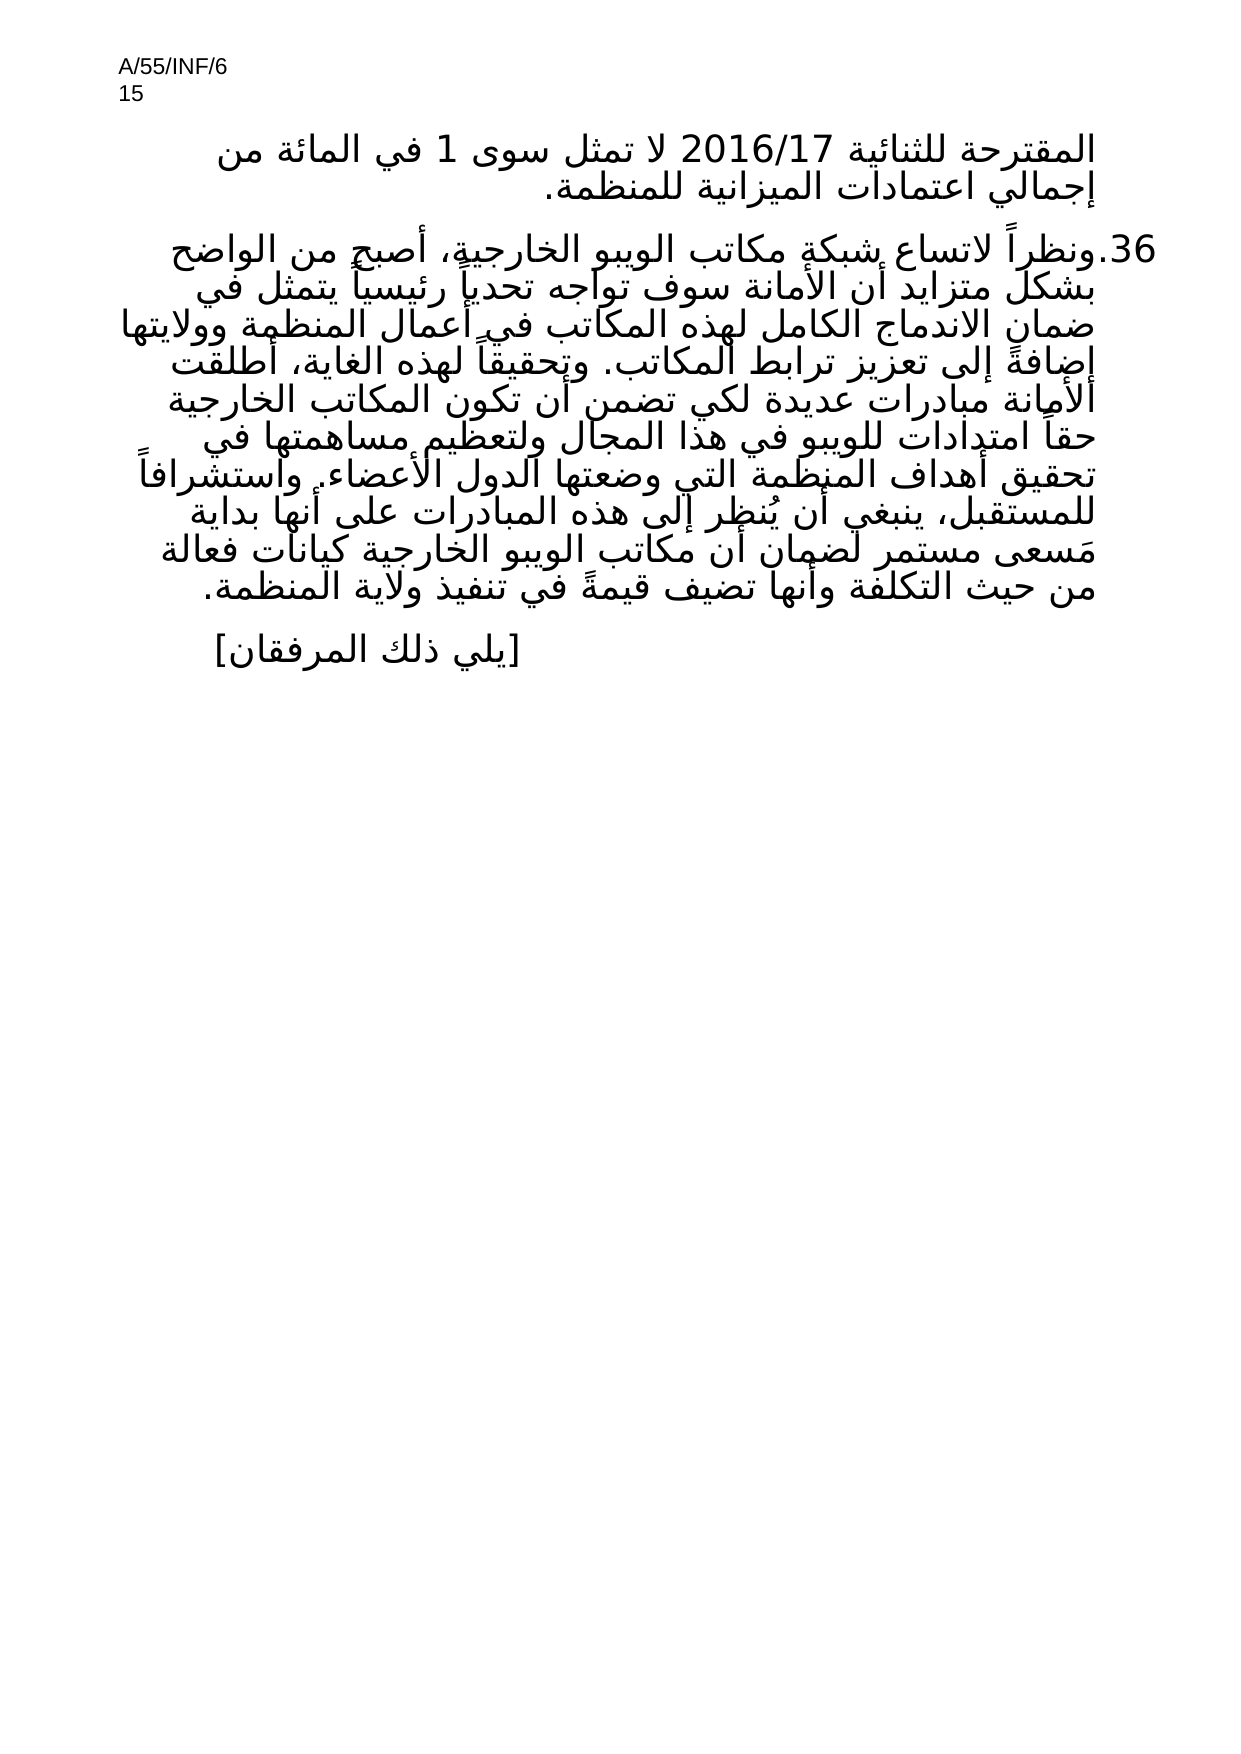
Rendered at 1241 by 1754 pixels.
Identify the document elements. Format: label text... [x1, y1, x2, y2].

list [118, 132, 1097, 207]
list ونظراً لاتساع شبكة مكاتب الويبو الخارجية، أصبح من الواضح بشكل متزايد أن الأمانة سوف تواجه تحدياً رئيسياً يتمثل في ضمان الاندماج الكامل لهذه المكاتب في أعمال المنظمة وولايتها إضافةً إلى تعزيز ترابط المكاتب. وتحقيقاً لهذه الغاية، أطلقت الأمانة مبادرات عديدة لكي تضمن أن تكون المكاتب الخارجية حقاً امتدادات للويبو في هذا المجال ولتعظيم مساهمتها في تحقيق أهداف المنظمة التي وضعتها الدول الأعضاء. واستشرافاً للمستقبل، ينبغي أن يُنظر إلى هذه المبادرات على أنها بداية مَسعى مستمر لضمان أن مكاتب الويبو الخارجية كيانات فعالة من حيث التكلفة وأنها تضيف قيمةً في تنفيذ ولاية المنظمة. [118, 232, 1097, 607]
text [يلي ذلك المرفقان] [118, 632, 521, 670]
